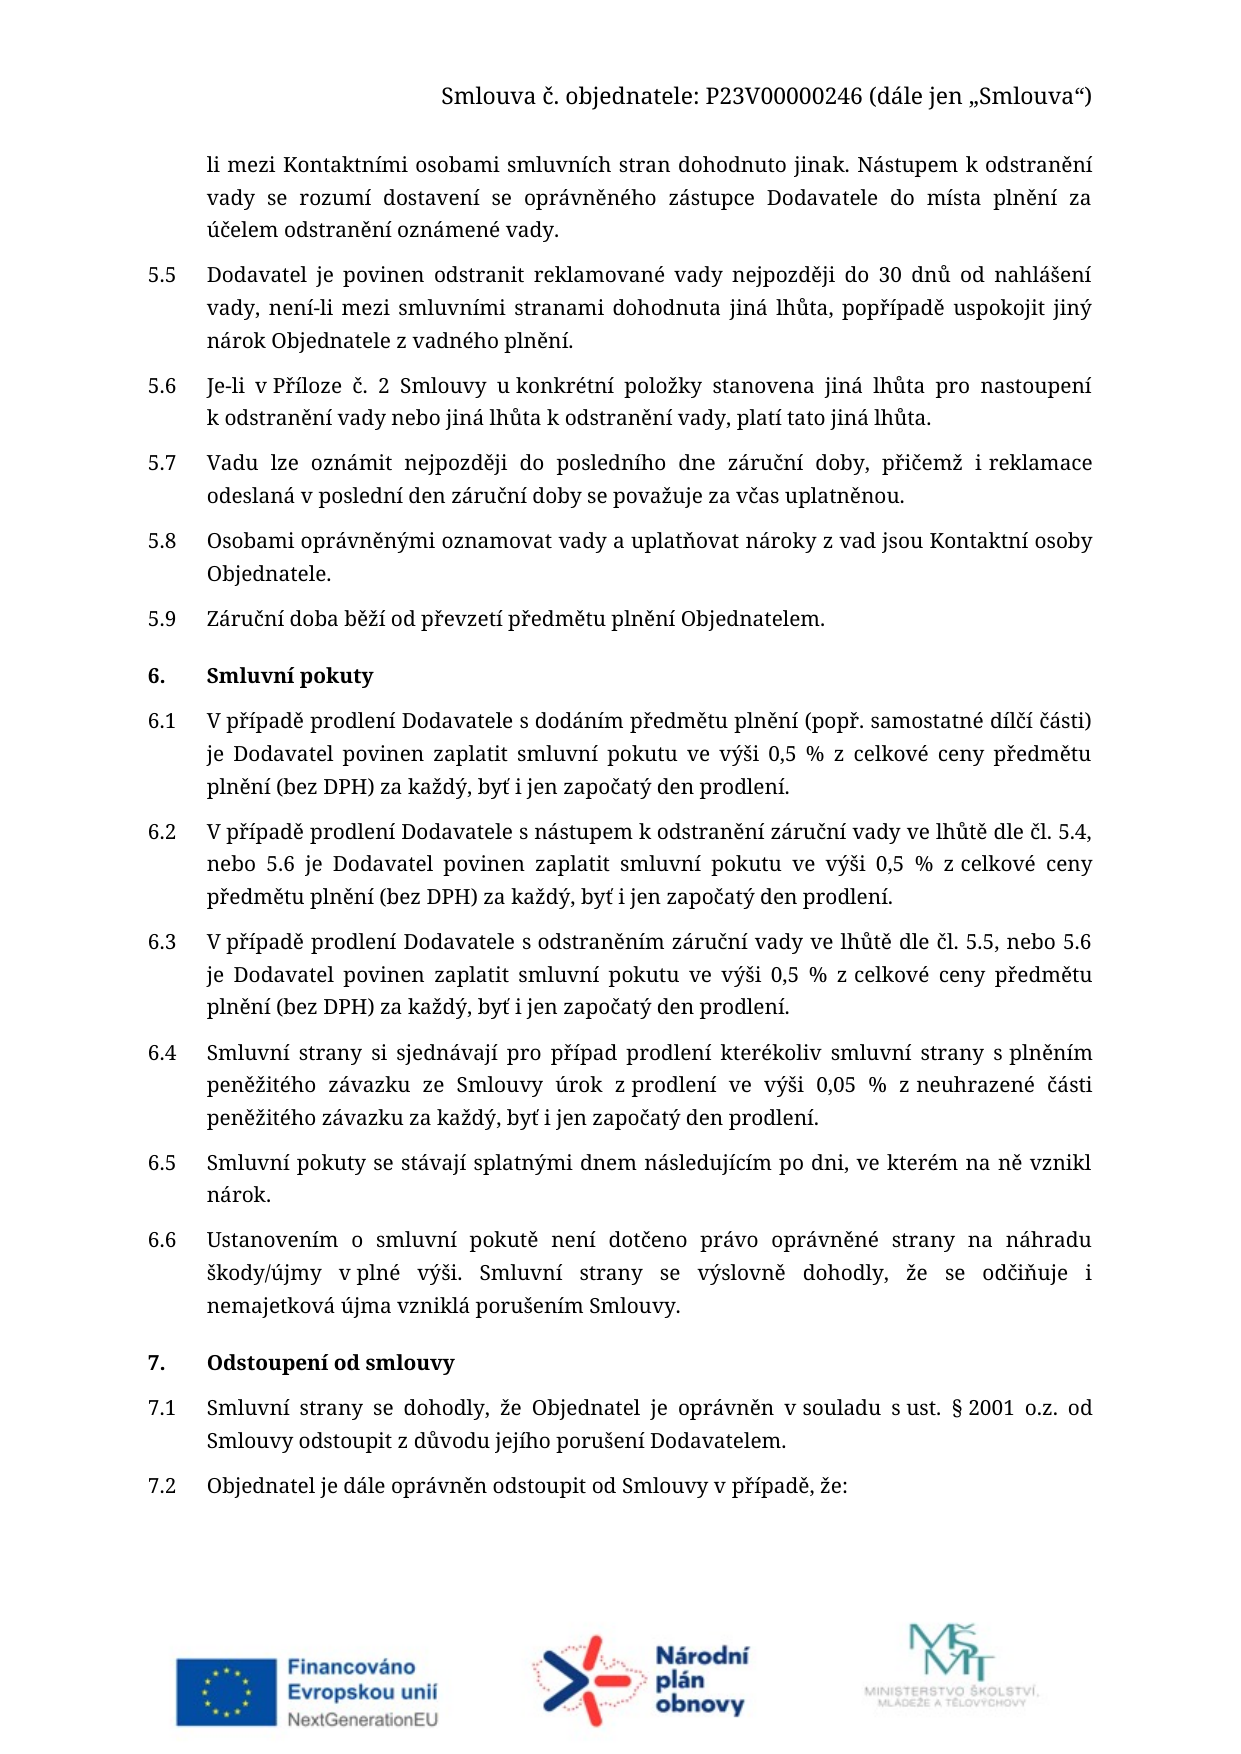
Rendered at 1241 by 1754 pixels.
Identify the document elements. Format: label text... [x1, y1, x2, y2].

list Osobami oprávněnými oznamovat vady a uplatňovat nároky z vad jsou Kontaktní osoby Objednatele. [148, 526, 1093, 587]
list Smluvní pokuty se stávají splatnými dnem následujícím po dni, ve kterém na ně vznikl nárok. [148, 1148, 1093, 1209]
list Odstoupení od smlouvy [148, 1348, 1093, 1377]
list Smluvní pokuty [148, 662, 1093, 690]
list Objednatel je dále oprávněn odstoupit od Smlouvy v případě, že: [148, 1471, 1093, 1500]
list V případě prodlení Dodavatele s odstraněním záruční vady ve lhůtě dle čl. 5.5, nebo 5.6 je Dodavatel povinen zaplatit smluvní pokutu ve výši 0,5 % z celkové ceny předmětu plnění (bez DPH) za každý, byť i jen započatý den prodlení. [148, 927, 1093, 1021]
list Smluvní strany si sjednávají pro případ prodlení kterékoliv smluvní strany s plněním peněžitého závazku ze Smlouvy úrok z prodlení ve výši 0,05 % z neuhrazené části peněžitého závazku za každý, byť i jen započatý den prodlení. [148, 1038, 1093, 1131]
list Je-li v Příloze č. 2 Smlouvy u konkrétní položky stanovena jiná lhůta pro nastoupení k odstranění vady nebo jiná lhůta k odstranění vady, platí tato jiná lhůta. [148, 371, 1093, 432]
list Záruční doba běží od převzetí předmětu plnění Objednatelem. [148, 604, 1093, 632]
list Smluvní strany se dohodly, že Objednatel je oprávněn v souladu s ust. § 2001 o.z. od Smlouvy odstoupit z důvodu jejího porušení Dodavatelem. [148, 1393, 1093, 1454]
list Ustanovením o smluvní pokutě není dotčeno právo oprávněné strany na náhradu škody/újmy v plné výši. Smluvní strany se výslovně dohodly, že se odčiňuje i nemajetková újma vzniklá porušením Smlouvy. [148, 1226, 1093, 1319]
picture [147, 1577, 1093, 1754]
list Vadu lze oznámit nejpozději do posledního dne záruční doby, přičemž i reklamace odeslaná v poslední den záruční doby se považuje za včas uplatněnou. [148, 448, 1093, 509]
list Dodavatel je povinen odstranit reklamované vady nejpozději do 30 dnů od nahlášení vady, není-li mezi smluvními stranami dohodnuta jiná lhůta, popřípadě uspokojit jiný nárok Objednatele z vadného plnění. [148, 261, 1093, 354]
list V případě prodlení Dodavatele s dodáním předmětu plnění (popř. samostatné dílčí části) je Dodavatel povinen zaplatit smluvní pokutu ve výši 0,5 % z celkové ceny předmětu plnění (bez DPH) za každý, byť i jen započatý den prodlení. [148, 707, 1093, 800]
list V případě prodlení Dodavatele s nástupem k odstranění záruční vady ve lhůtě dle čl. 5.4, nebo 5.6 je Dodavatel povinen zaplatit smluvní pokutu ve výši 0,5 % z celkové ceny předmětu plnění (bez DPH) za každý, byť i jen započatý den prodlení. [148, 817, 1093, 911]
